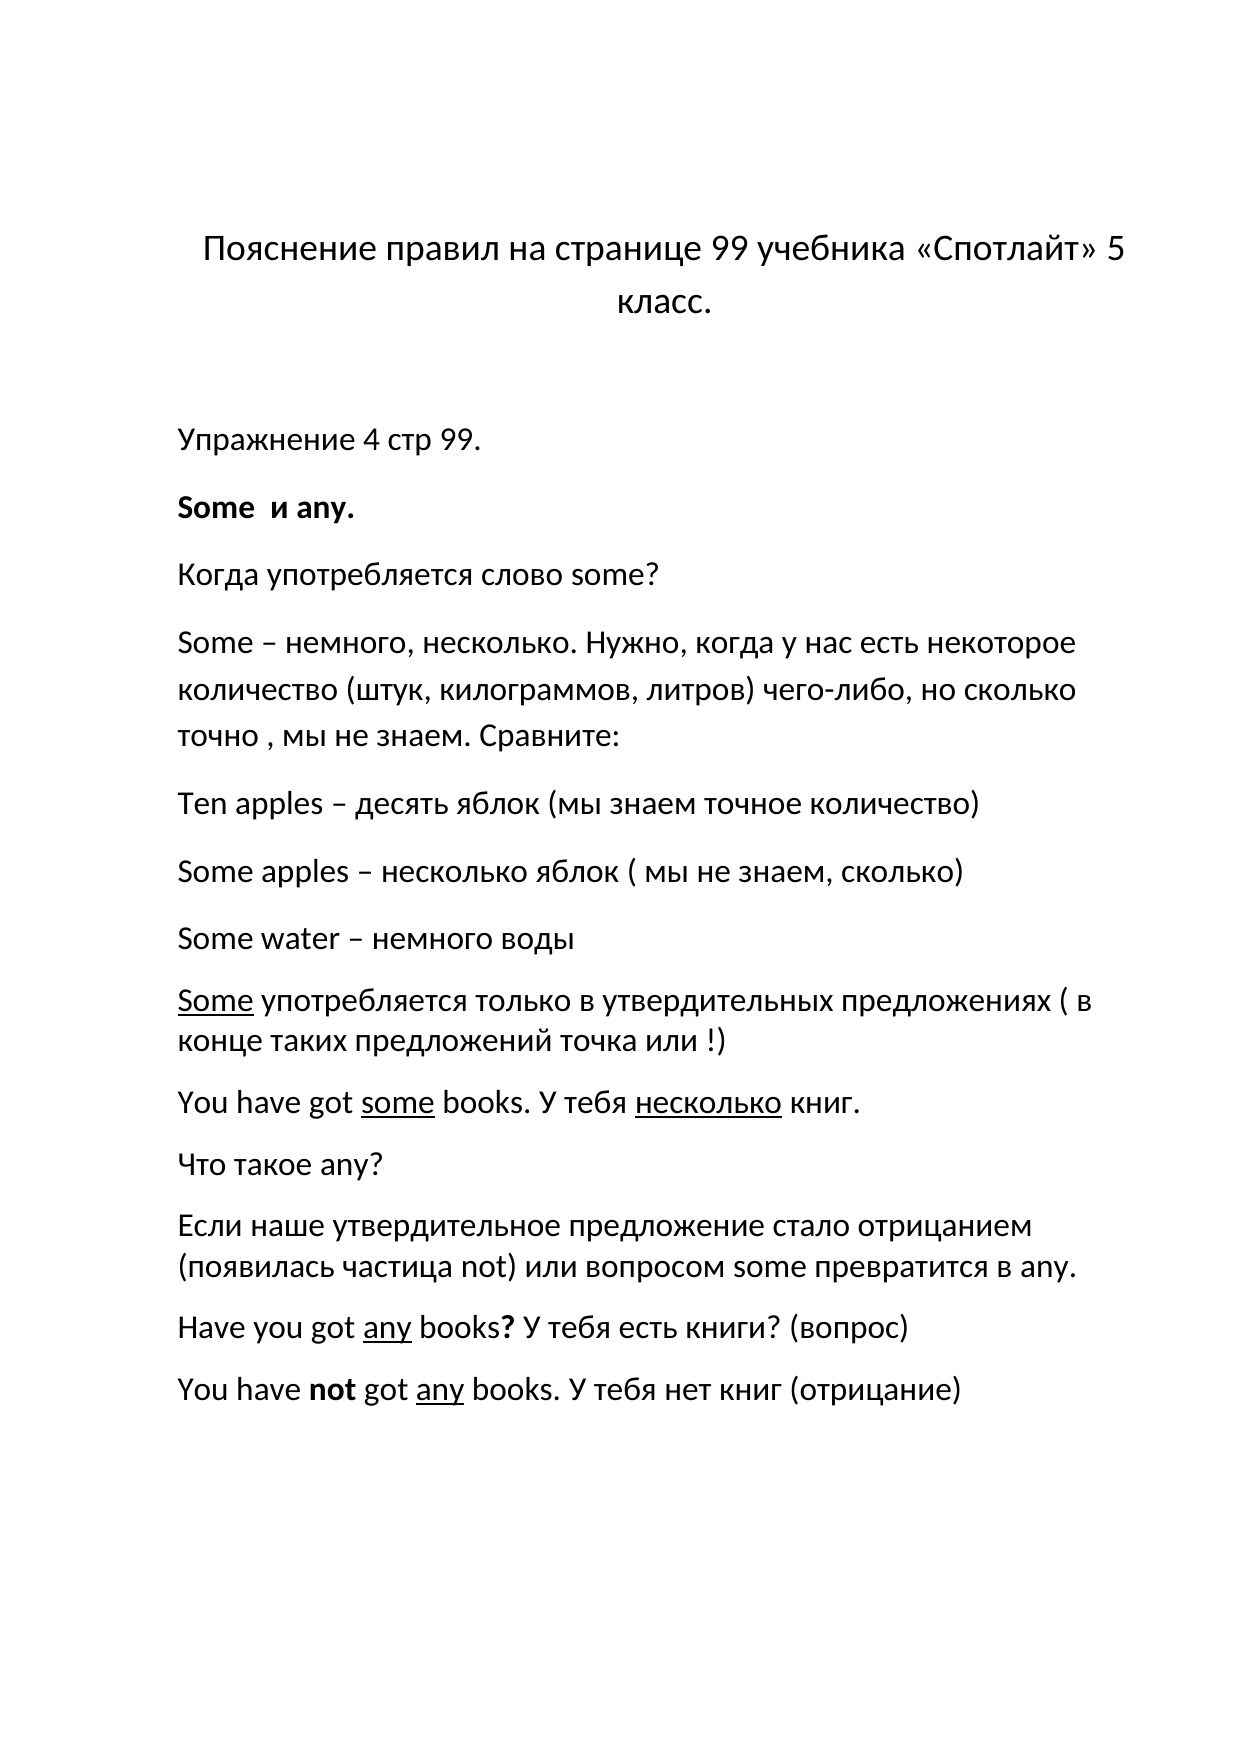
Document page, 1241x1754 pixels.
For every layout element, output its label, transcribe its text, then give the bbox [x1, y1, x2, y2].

text You have not got any books. У тебя нет книг (отрицание) [177, 1368, 1152, 1409]
text Если наше утвердительное предложение стало отрицанием (появилась частица not) или вопросом some превратится в any. [177, 1204, 1152, 1286]
text Some water – немного воды [177, 917, 1152, 958]
text Some употребляется только в утвердительных предложениях ( в конце таких предложений точка или !) [177, 979, 1152, 1060]
text Some apples – несколько яблок ( мы не знаем, сколько) [177, 849, 1152, 890]
text Что такое any? [177, 1143, 1152, 1183]
text Some и any. [177, 486, 1152, 526]
text Пояснение правил на странице 99 учебника «Спотлайт» 5 класс. [177, 224, 1152, 323]
text Когда употребляется слово some? [177, 553, 1152, 594]
text You have got some books. У тебя несколько книг. [177, 1081, 1152, 1122]
text Some – немного, несколько. Нужно, когда у нас есть некоторое количество (штук, килограммов, литров) чего-либо, но сколько точно , мы не знаем. Сравните: [177, 621, 1152, 755]
text Have you got any books? У тебя есть книги? (вопрос) [177, 1306, 1152, 1347]
text Упражнение 4 стр 99. [177, 418, 1152, 459]
text Ten apples – десять яблок (мы знаем точное количество) [177, 782, 1152, 823]
